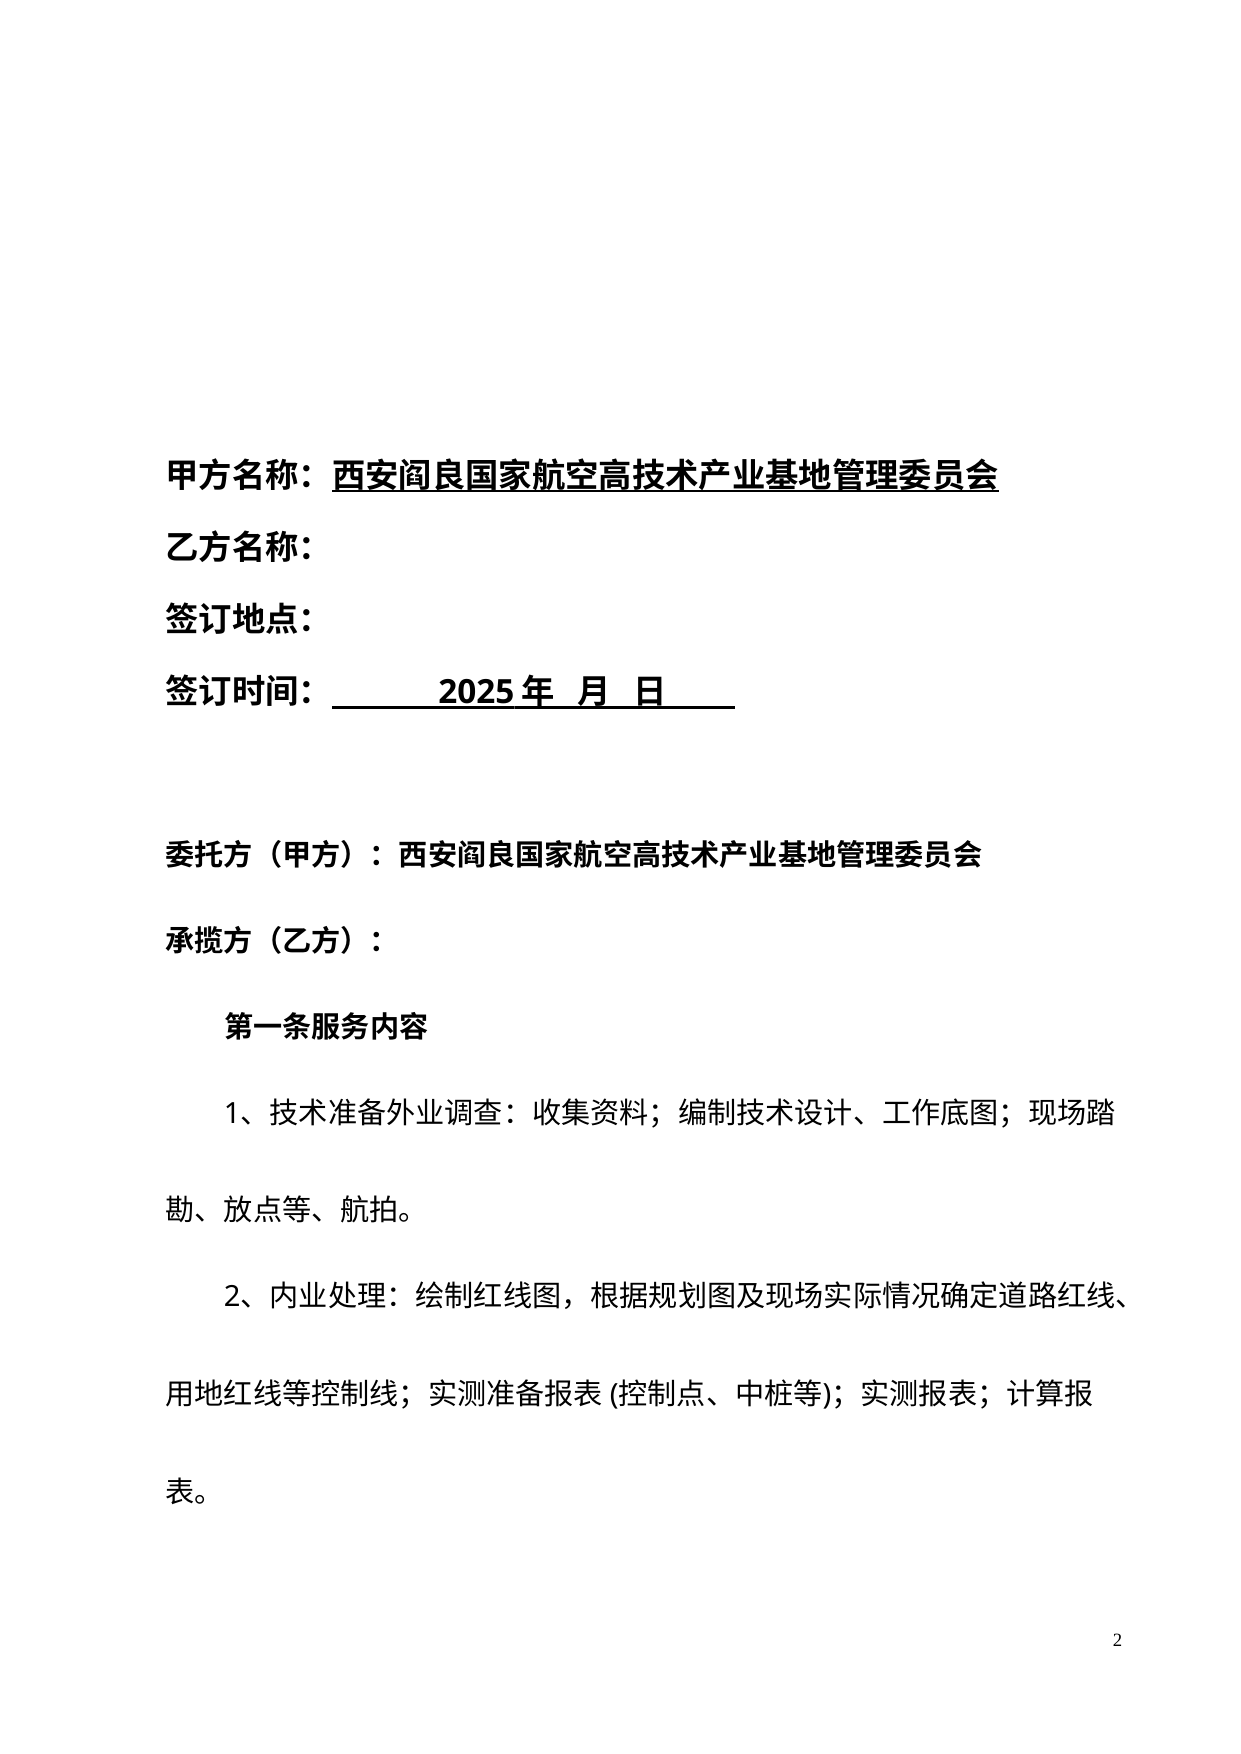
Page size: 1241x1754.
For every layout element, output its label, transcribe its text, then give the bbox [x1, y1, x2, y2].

text 1、技术准备外业调查：收集资料；编制技术设计、工作底图；现场踏勘、放点等、航拍。 [165, 1078, 1119, 1241]
text 签订时间： 2025年 月 日 [165, 665, 1122, 714]
text 乙方名称： [165, 521, 1122, 569]
text 甲方名称：西安阎良国家航空高技术产业基地管理委员会 [165, 448, 1122, 497]
text 第一条服务内容 [165, 992, 1122, 1057]
text 承揽方（乙方）： [165, 906, 1119, 971]
text 委托方（甲方）：西安阎良国家航空高技术产业基地管理委员会 [165, 820, 1119, 885]
text 签订地点： [165, 593, 1122, 641]
text 2、内业处理：绘制红线图，根据规划图及现场实际情况确定道路红线、用地红线等控制线；实测准备报表 (控制点、中桩等)；实测报表；计算报表。 [165, 1262, 1119, 1522]
